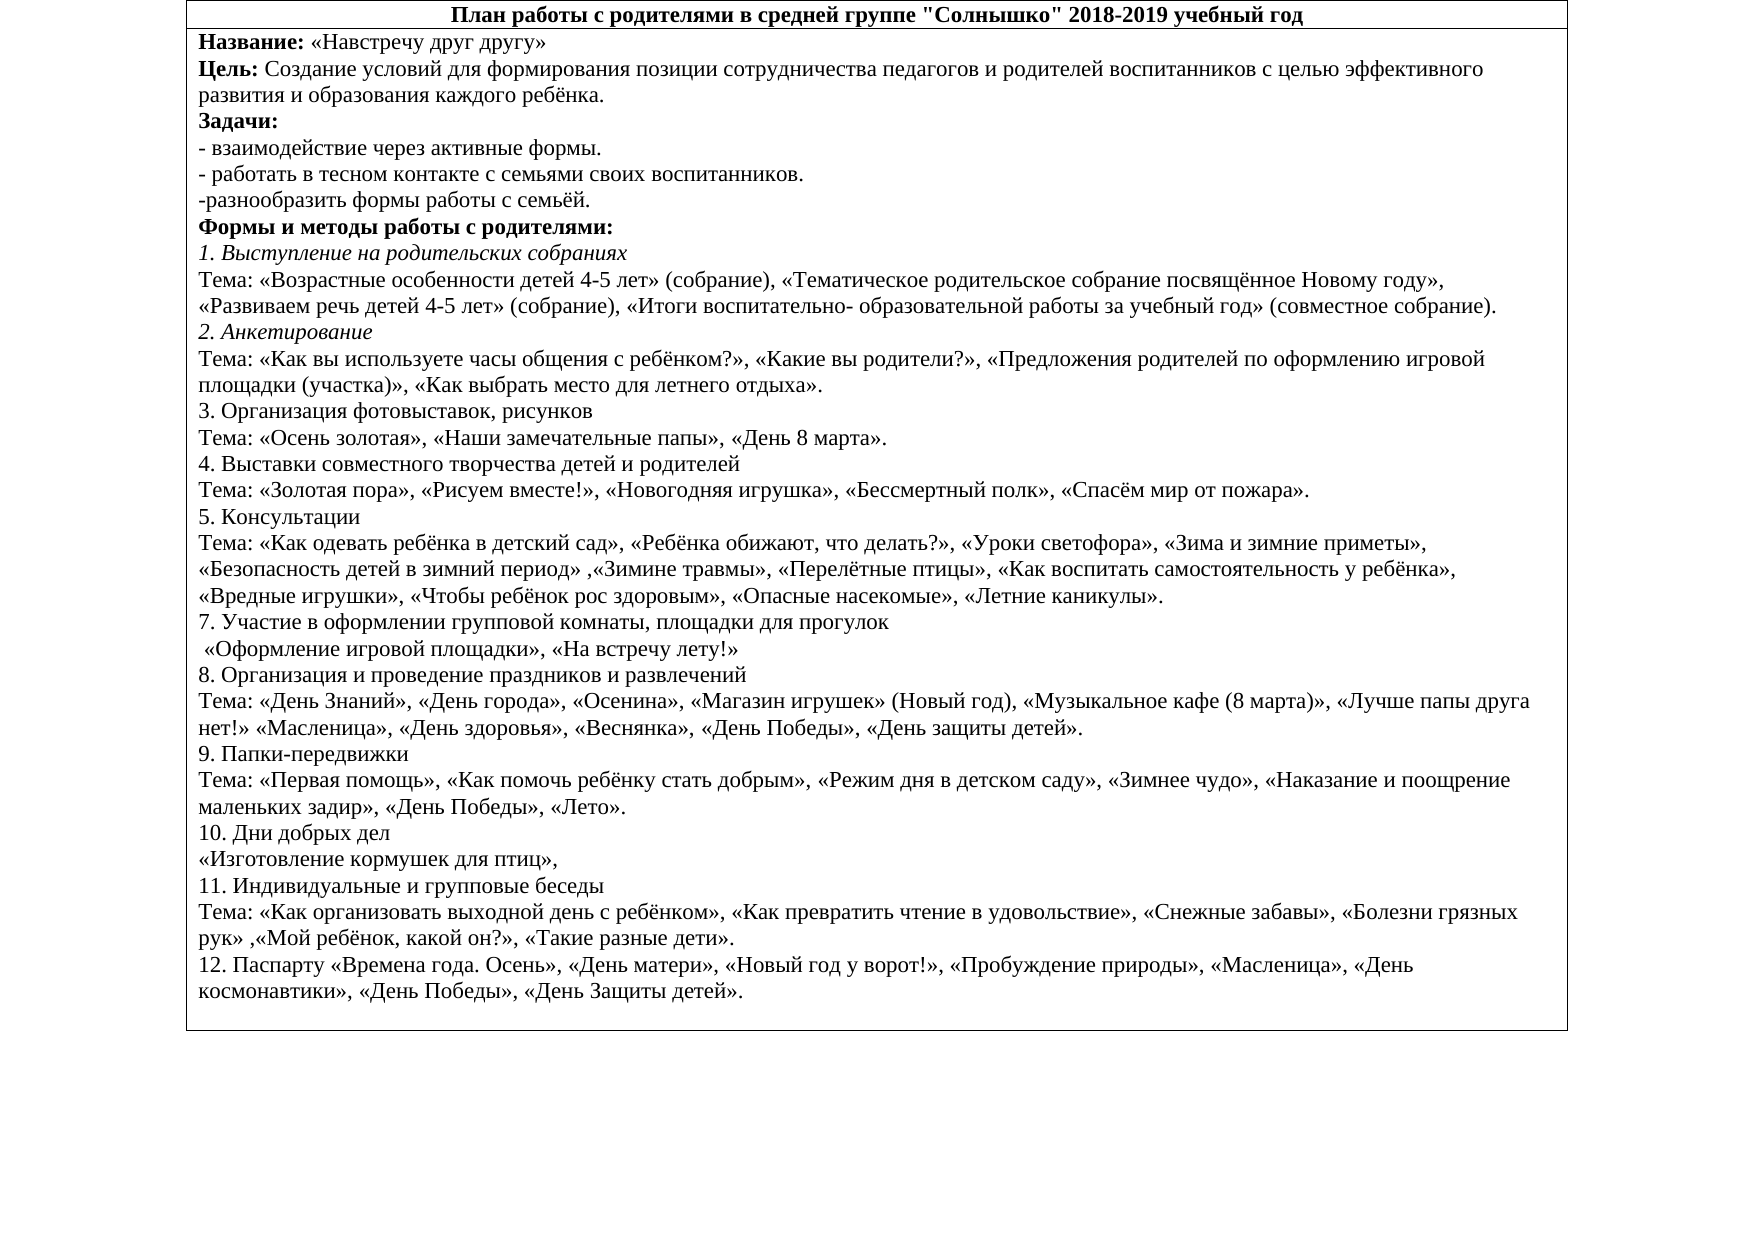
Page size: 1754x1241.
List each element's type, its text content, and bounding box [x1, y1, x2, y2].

table_header План работы с родителями в средней группе "Солнышко" 2018-2019 учебный год [187, 1, 1567, 27]
table_cell Название: «Навстречу друг другу» Цель: Создание условий для формирования позиции сотрудничества педагогов и родителей воспитанников с целью эффективного развития и образования каждого ребёнка. Задачи: - взаимодействие через активные формы. - работать в тесном контакте с семьями своих воспитанников. -разнообразить формы работы с семьёй. Формы и методы работы с родителями: 1. Выступление на родительских собраниях Тема: «Возрастные особенности детей 4-5 лет» (собрание), «Тематическое родительское собрание посвящённое Новому году», «Развиваем речь детей 4-5 лет» (собрание), «Итоги воспитательно- образовательной работы за учебный год» (совместное собрание). 2. Анкетирование Тема: «Как вы используете часы общения с ребёнком?», «Какие вы родители?», «Предложения родителей по оформлению игровой площадки (участка)», «Как выбрать место для летнего отдыха». 3. Организация фотовыставок, рисунков Тема: «Осень золотая», «Наши замечательные папы», «День 8 марта». 4. Выставки совместного творчества детей и родителей Тема: «Золотая пора», «Рисуем вместе!», «Новогодняя игрушка», «Бессмертный полк», «Спасём мир от пожара». 5. Консультации Тема: «Как одевать ребёнка в детский сад», «Ребёнка обижают, что делать?», «Уроки светофора», «Зима и зимние приметы», «Безопасность детей в зимний период» ,«Зимине травмы», «Перелётные птицы», «Как воспитать самостоятельность у ребёнка», «Вредные игрушки», «Чтобы ребёнок рос здоровым», «Опасные насекомые», «Летние каникулы». 7. Участие в оформлении групповой комнаты, площадки для прогулок «Оформление игровой площадки», «На встречу лету!» 8. Организация и проведение праздников и развлечений Тема: «День Знаний», «День города», «Осенина», «Магазин игрушек» (Новый год), «Музыкальное кафе (8 марта)», «Лучше папы друга нет!» «Масленица», «День здоровья», «Веснянка», «День Победы», «День защиты детей». 9. Папки-передвижки Тема: «Первая помощь», «Как помочь ребёнку стать добрым», «Режим дня в детском саду», «Зимнее чудо», «Наказание и поощрение маленьких задир», «День Победы», «Лето». 10. Дни добрых дел «Изготовление кормушек для птиц», 11. Индивидуальные и групповые беседы Тема: «Как организовать выходной день с ребёнком», «Как превратить чтение в удовольствие», «Снежные забавы», «Болезни грязных рук» ,«Мой ребёнок, какой он?», «Такие разные дети». 12. Паспарту «Времена года. Осень», «День матери», «Новый год у ворот!», «Пробуждение природы», «Масленица», «День космонавтики», «День Победы», «День Защиты детей». [187, 29, 1567, 1030]
